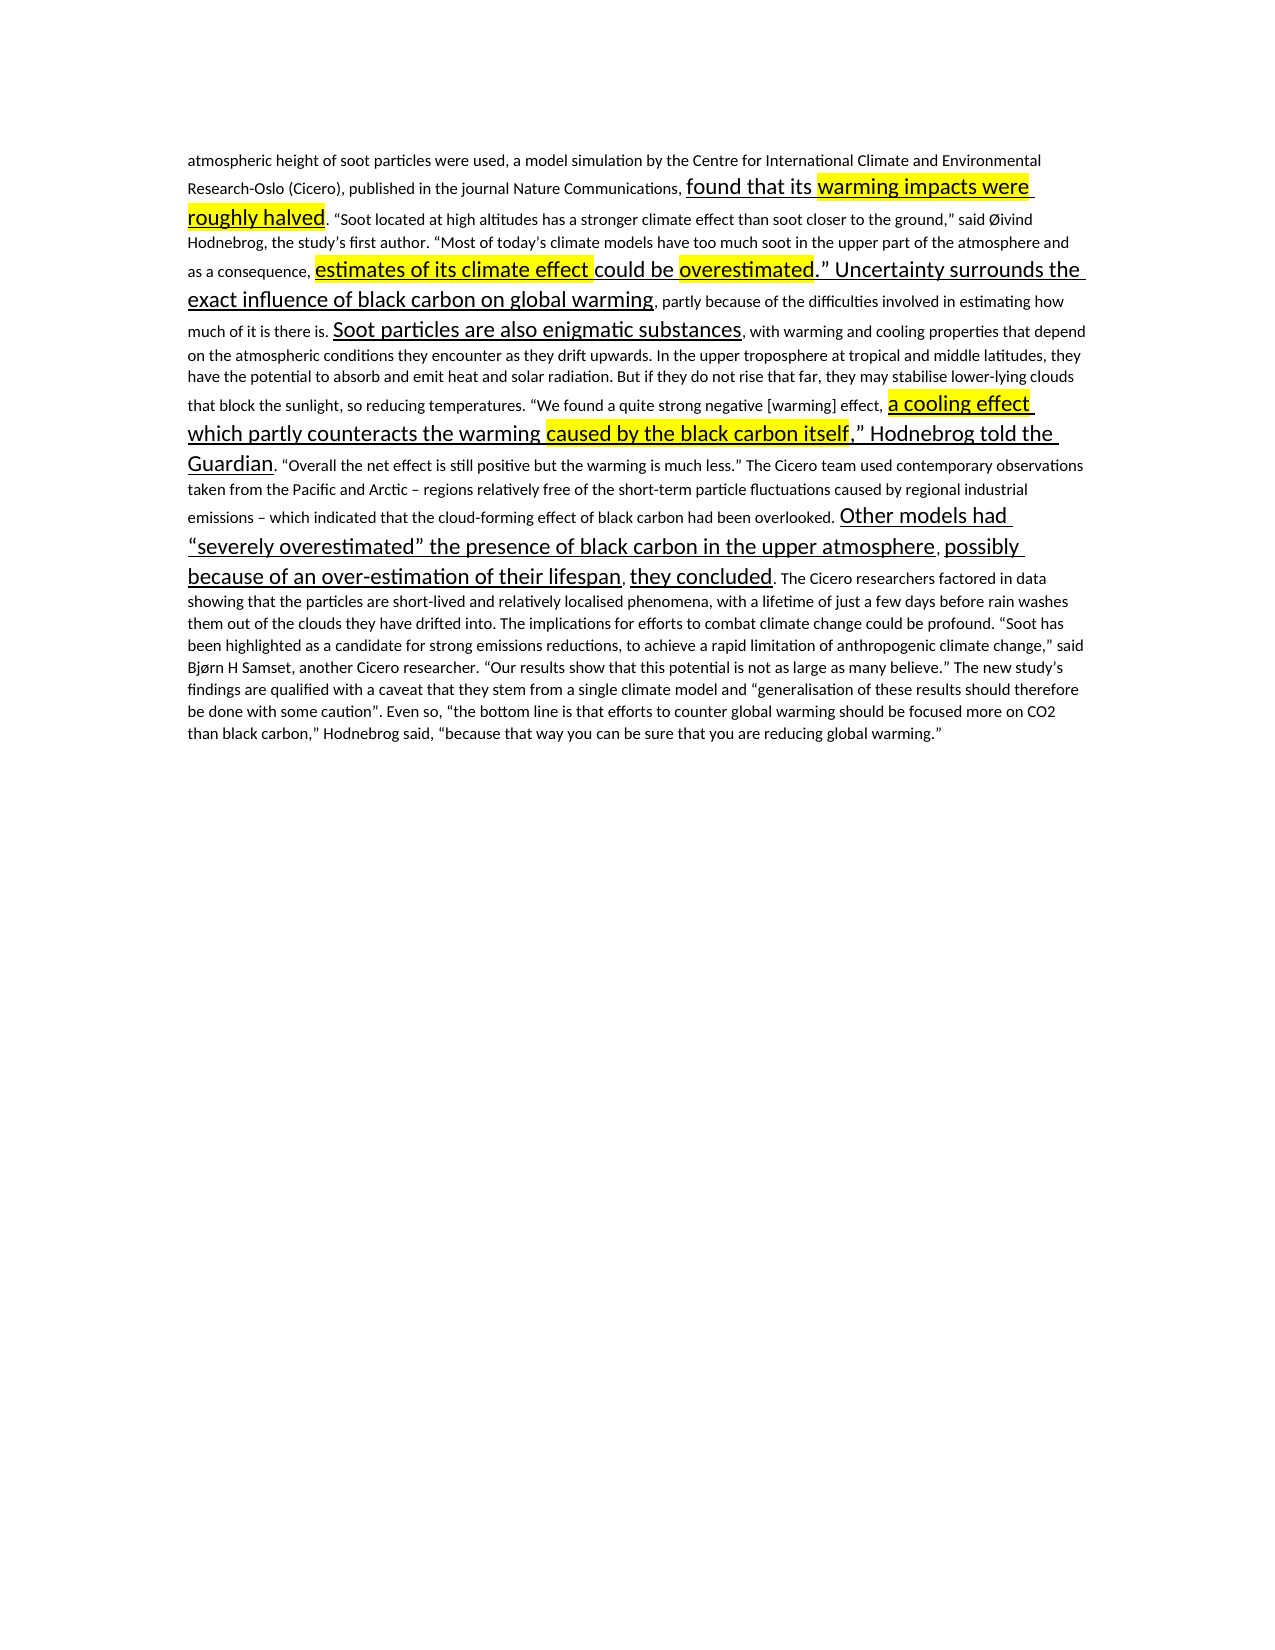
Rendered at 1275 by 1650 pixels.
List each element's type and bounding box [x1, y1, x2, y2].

text [187, 150, 1087, 743]
